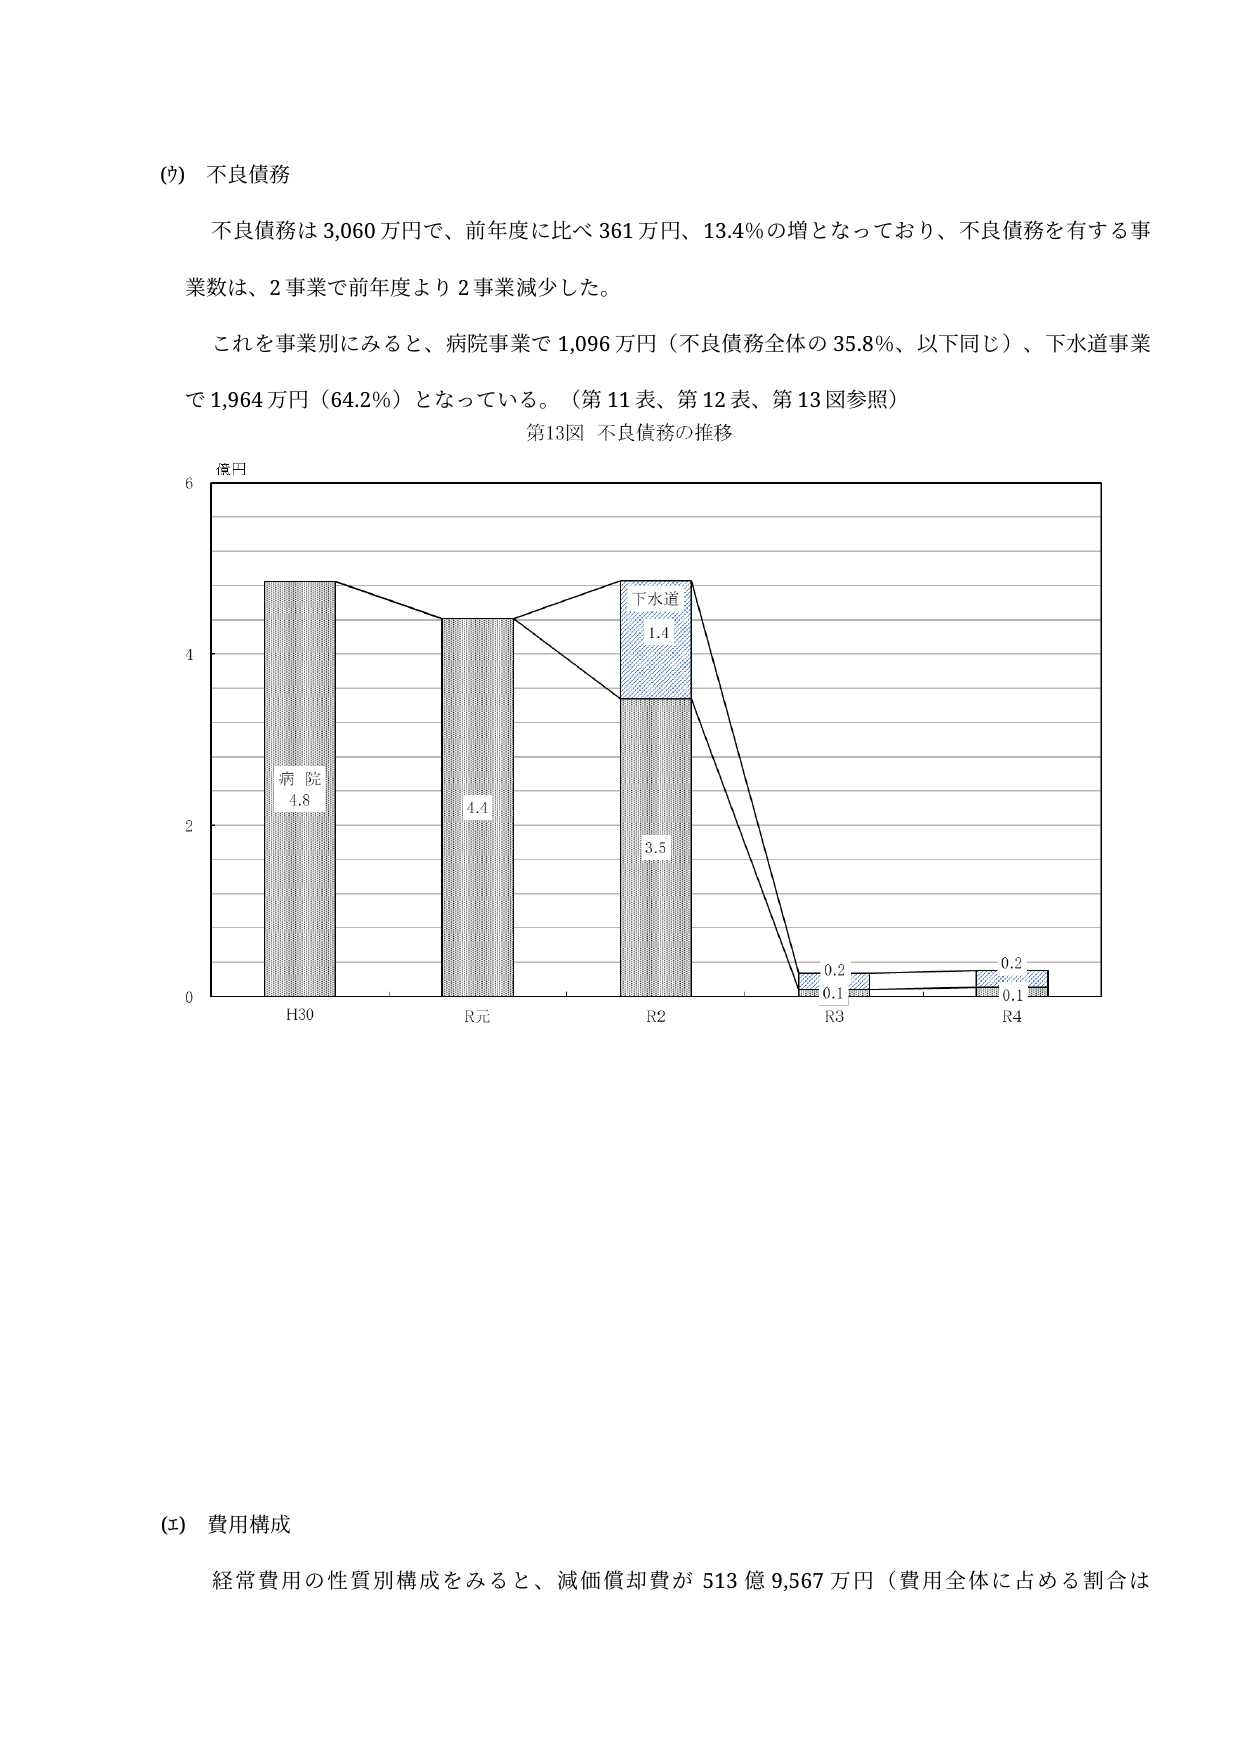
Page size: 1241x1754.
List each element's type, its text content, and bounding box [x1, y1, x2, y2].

text 不良債務は3,060万円で、前年度に比べ361万円、13.4％の増となっており、不良債務を有する事業数は、2事業で前年度より2事業減少した。 [185, 202, 1152, 314]
picture [118, 404, 1174, 1046]
text (ｳ) 不良債務 [118, 146, 1152, 202]
text これを事業別にみると、病院事業で1,096万円（不良債務全体の35.8％、以下同じ）、下水道事業で1,964万円（64.2％）となっている。（第11表、第12表、第13図参照） [185, 314, 1152, 404]
text (ｴ) 費用構成 [118, 1496, 1152, 1552]
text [191, 1552, 1152, 1608]
